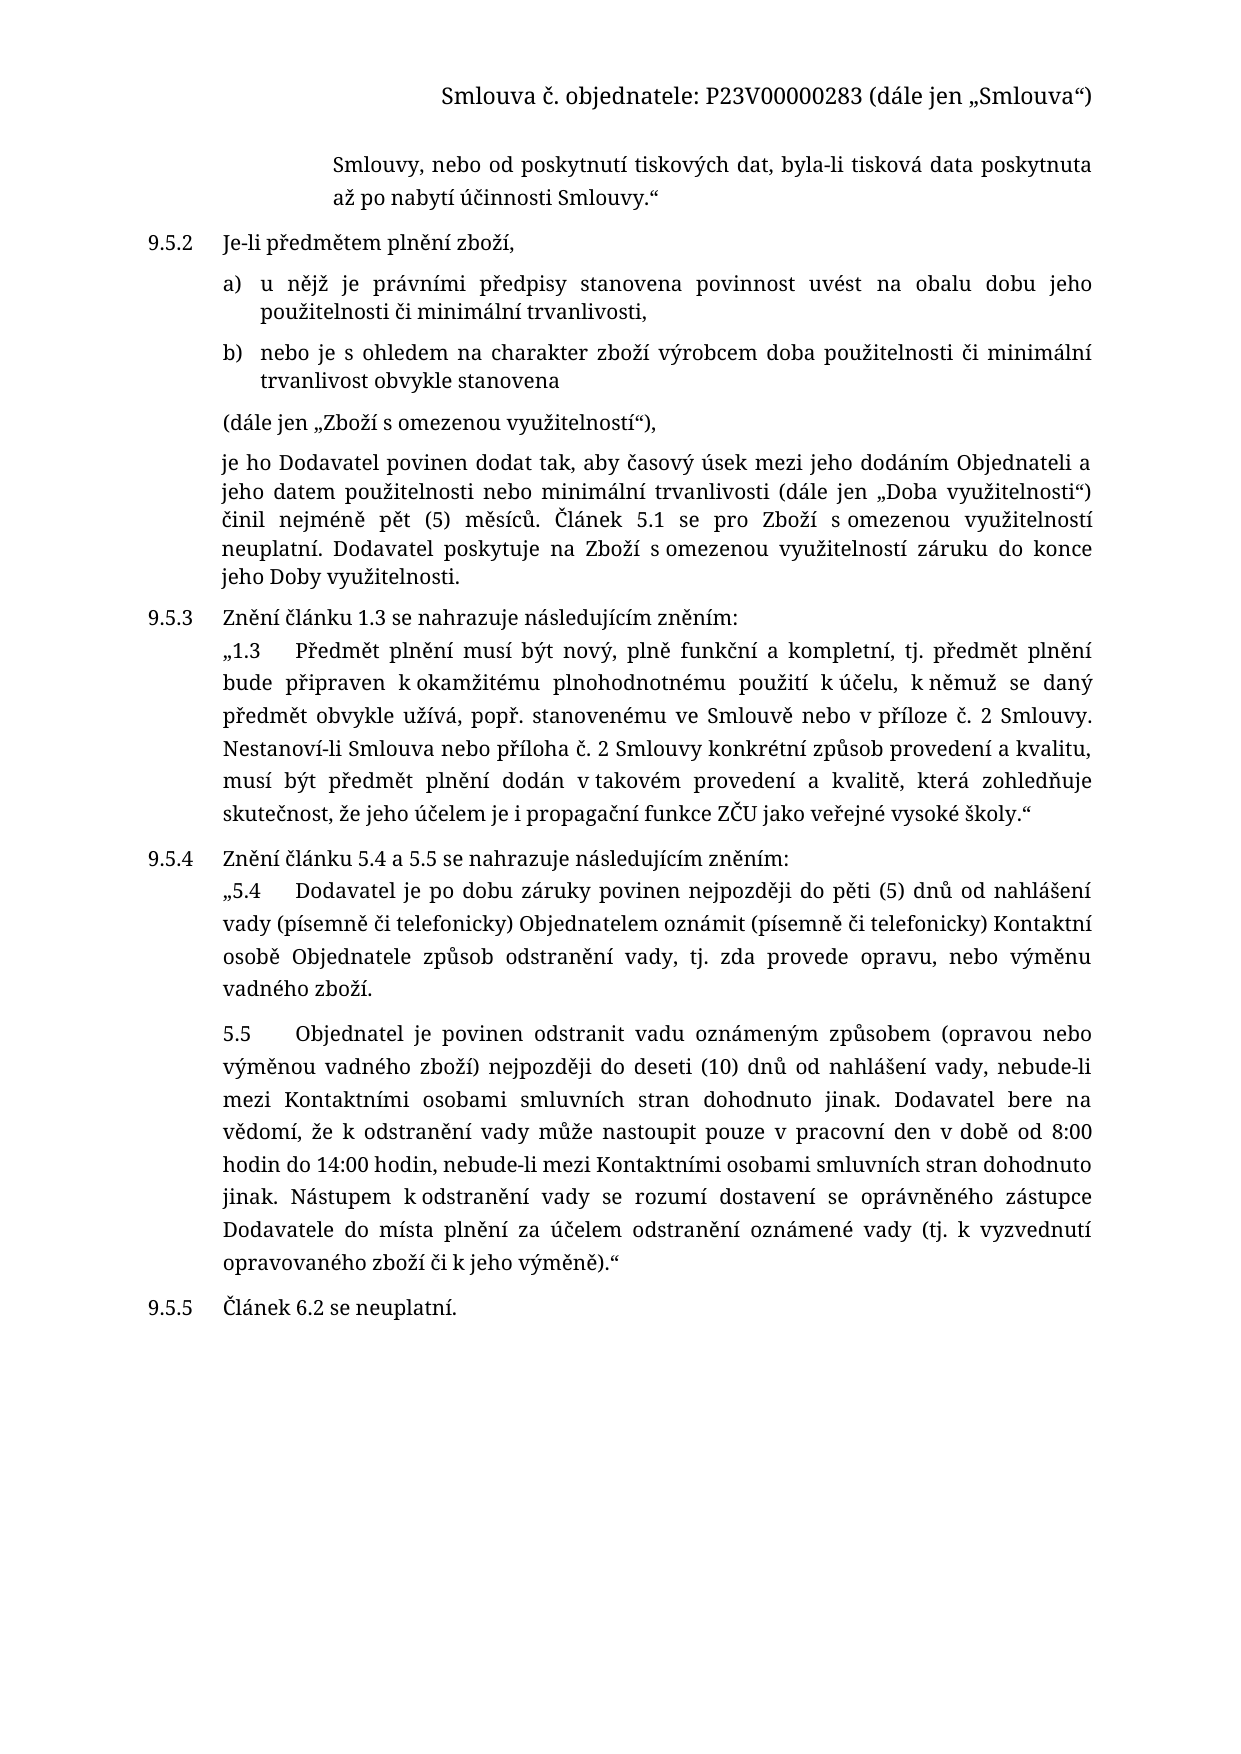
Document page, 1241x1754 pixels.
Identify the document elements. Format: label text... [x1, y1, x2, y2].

list „5.4 Dodavatel je po dobu záruky povinen nejpozději do pěti (5) dnů od nahlášení vady (písemně či telefonicky) Objednatelem oznámit (písemně či telefonicky) Kontaktní osobě Objednatele způsob odstranění vady, tj. zda provede opravu, nebo výměnu vadného zboží. [223, 877, 1093, 1003]
list „1.3 Předmět plnění musí být nový, plně funkční a kompletní, tj. předmět plnění bude připraven k okamžitému plnohodnotnému použití k účelu, k němuž se daný předmět obvykle užívá, popř. stanovenému ve Smlouvě nebo v příloze č. 2 Smlouvy. Nestanoví-li Smlouva nebo příloha č. 2 Smlouvy konkrétní způsob provedení a kvalitu, musí být předmět plnění dodán v takovém provedení a kvalitě, která zohledňuje skutečnost, že jeho účelem je i propagační funkce ZČU jako veřejné vysoké školy.“ [223, 636, 1093, 827]
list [295, 150, 1093, 211]
list Znění článku 1.3 se nahrazuje následujícím zněním: [148, 603, 1093, 632]
list Článek 6.2 se neuplatní. [148, 1293, 1093, 1321]
list Znění článku 5.4 a 5.5 se nahrazuje následujícím zněním: [148, 844, 1093, 872]
list nebo je s ohledem na charakter zboží výrobcem doba použitelnosti či minimální trvanlivost obvykle stanovena [223, 338, 1093, 395]
text je ho Dodavatel povinen dodat tak, aby časový úsek mezi jeho dodáním Objednateli a jeho datem použitelnosti nebo minimální trvanlivosti (dále jen „Doba využitelnosti“) činil nejméně pět (5) měsíců. Článek 5.1 se pro Zboží s omezenou využitelností neuplatní. Dodavatel poskytuje na Zboží s omezenou využitelností záruku do konce jeho Doby využitelnosti. [221, 448, 1093, 591]
list Je-li předmětem plnění zboží, [148, 228, 1093, 256]
text (dále jen „Zboží s omezenou využitelností“), [223, 408, 1093, 436]
list u nějž je právními předpisy stanovena povinnost uvést na obalu dobu jeho použitelnosti či minimální trvanlivosti, [223, 269, 1093, 326]
list 5.5 Objednatel je povinen odstranit vadu oznámeným způsobem (opravou nebo výměnou vadného zboží) nejpozději do deseti (10) dnů od nahlášení vady, nebude-li mezi Kontaktními osobami smluvních stran dohodnuto jinak. Dodavatel bere na vědomí, že k odstranění vady může nastoupit pouze v pracovní den v době od 8:00 hodin do 14:00 hodin, nebude-li mezi Kontaktními osobami smluvních stran dohodnuto jinak. Nástupem k odstranění vady se rozumí dostavení se oprávněného zástupce Dodavatele do místa plnění za účelem odstranění oznámené vady (tj. k vyzvednutí opravovaného zboží či k jeho výměně).“ [223, 1019, 1093, 1276]
